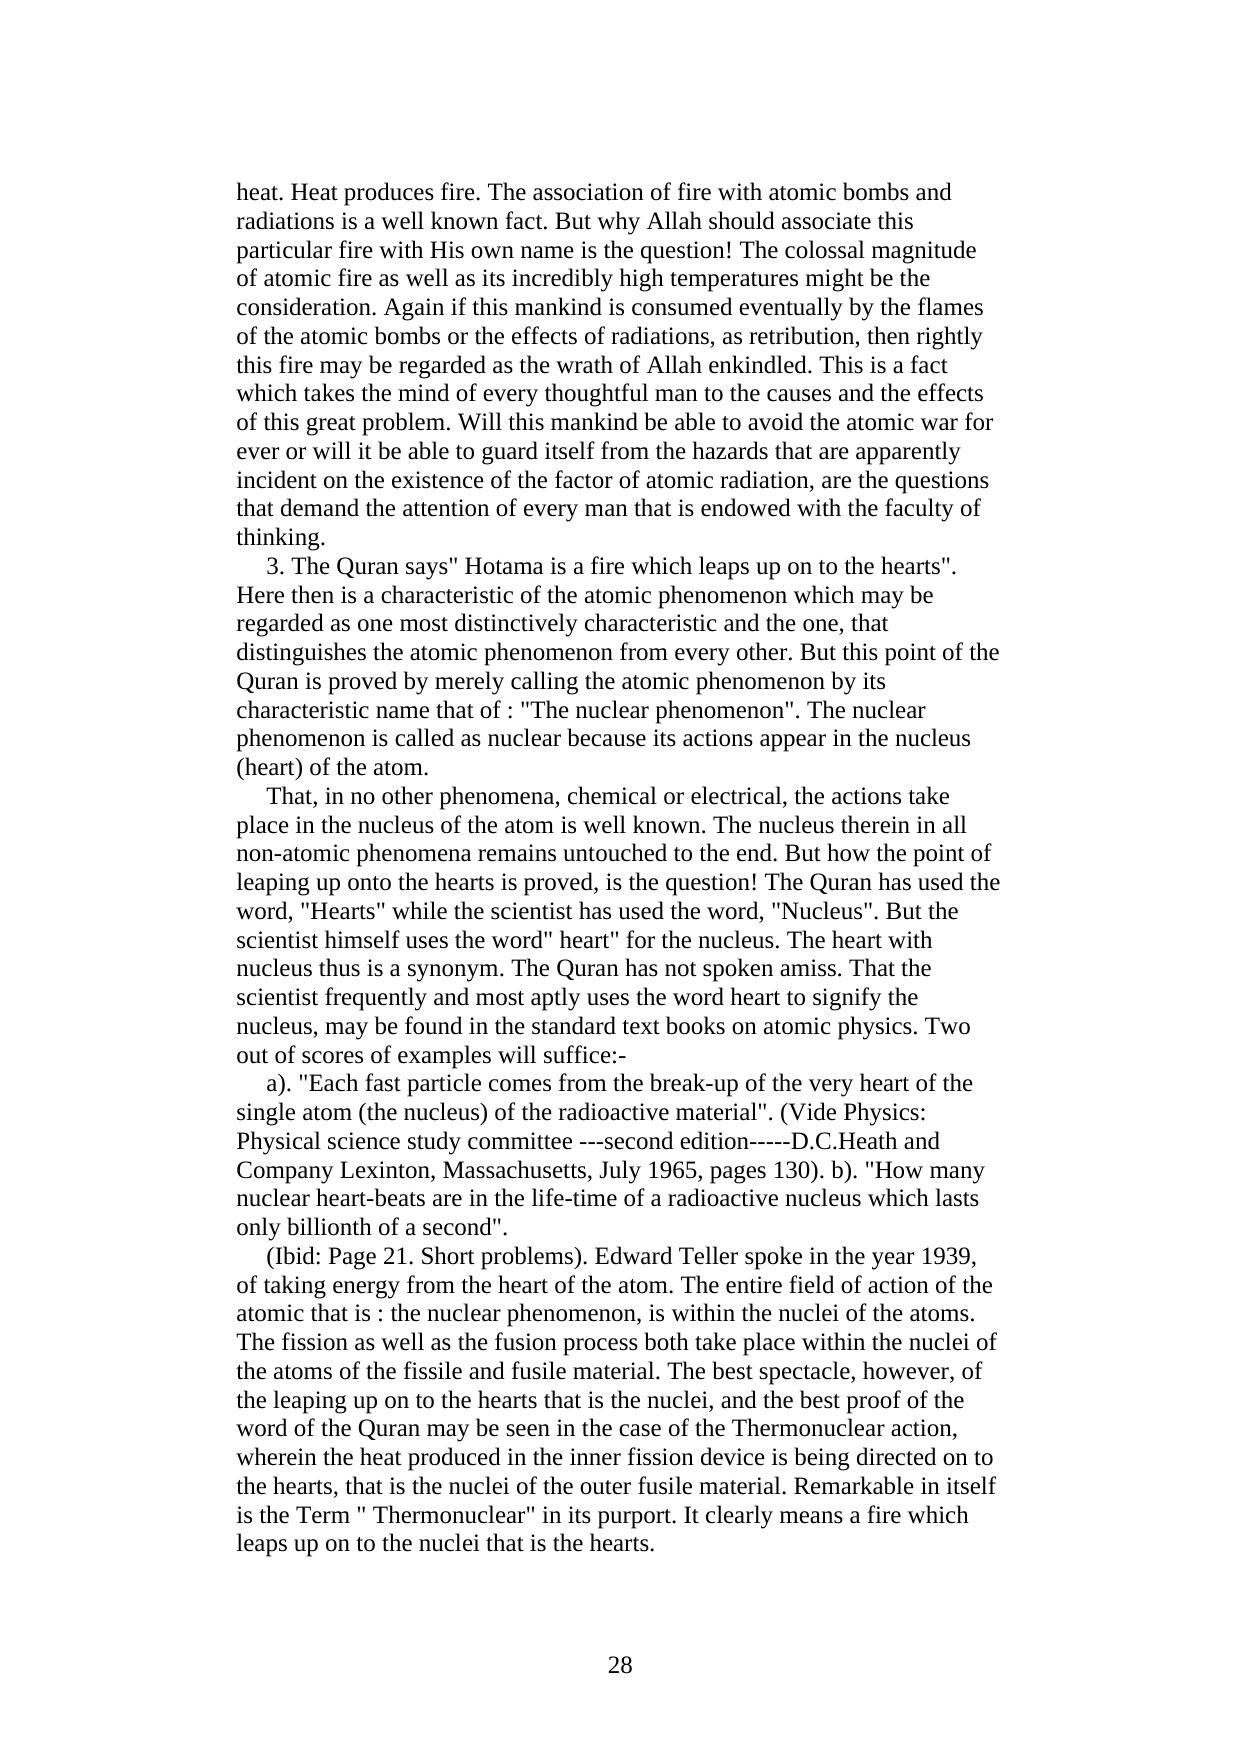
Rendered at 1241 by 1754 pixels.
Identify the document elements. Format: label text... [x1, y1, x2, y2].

text (Ibid: Page 21. Short problems). Edward Teller spoke in the year 1939, of taking energy from the heart of the atom. The entire field of action of the atomic that is : the nuclear phenomenon, is within the nuclei of the atoms. The fission as well as the fusion process both take place within the nuclei of the atoms of the fissile and fusile material. The best spectacle, however, of the leaping up on to the hearts that is the nuclei, and the best proof of the word of the Quran may be seen in the case of the Thermonuclear action, wherein the heat produced in the inner fission device is being directed on to the hearts, that is the nuclei of the outer fusile material. Remarkable in itself is the Term " Thermonuclear" in its purport. It clearly means a fire which leaps up on to the nuclei that is the hearts. [236, 1241, 1004, 1557]
text a). "Each fast particle comes from the break-up of the very heart of the single atom (the nucleus) of the radioactive material". (Vide Physics: Physical science study committee ---second edition-----D.C.Heath and Company Lexinton, Massachusetts, July 1965, pages 130). b). "How many nuclear heart-beats are in the life-time of a radioactive nucleus which lasts only billionth of a second". [236, 1068, 1004, 1241]
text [236, 177, 1004, 551]
text That, in no other phenomena, chemical or electrical, the actions take place in the nucleus of the atom is well known. The nucleus therein in all non-atomic phenomena remains untouched to the end. But how the point of leaping up onto the hearts is proved, is the question! The Quran has used the word, "Hearts" while the scientist has used the word, "Nucleus". But the scientist himself uses the word" heart" for the nucleus. The heart with nucleus thus is a synonym. The Quran has not spoken amiss. That the scientist frequently and most aptly uses the word heart to signify the nucleus, may be found in the standard text books on atomic physics. Two out of scores of examples will suffice:- [236, 781, 1004, 1068]
text 3. The Quran says" Hotama is a fire which leaps up on to the hearts". Here then is a characteristic of the atomic phenomenon which may be regarded as one most distinctively characteristic and the one, that distinguishes the atomic phenomenon from every other. But this point of the Quran is proved by merely calling the atomic phenomenon by its characteristic name that of : "The nuclear phenomenon". The nuclear phenomenon is called as nuclear because its actions appear in the nucleus (heart) of the atom. [236, 551, 1004, 781]
